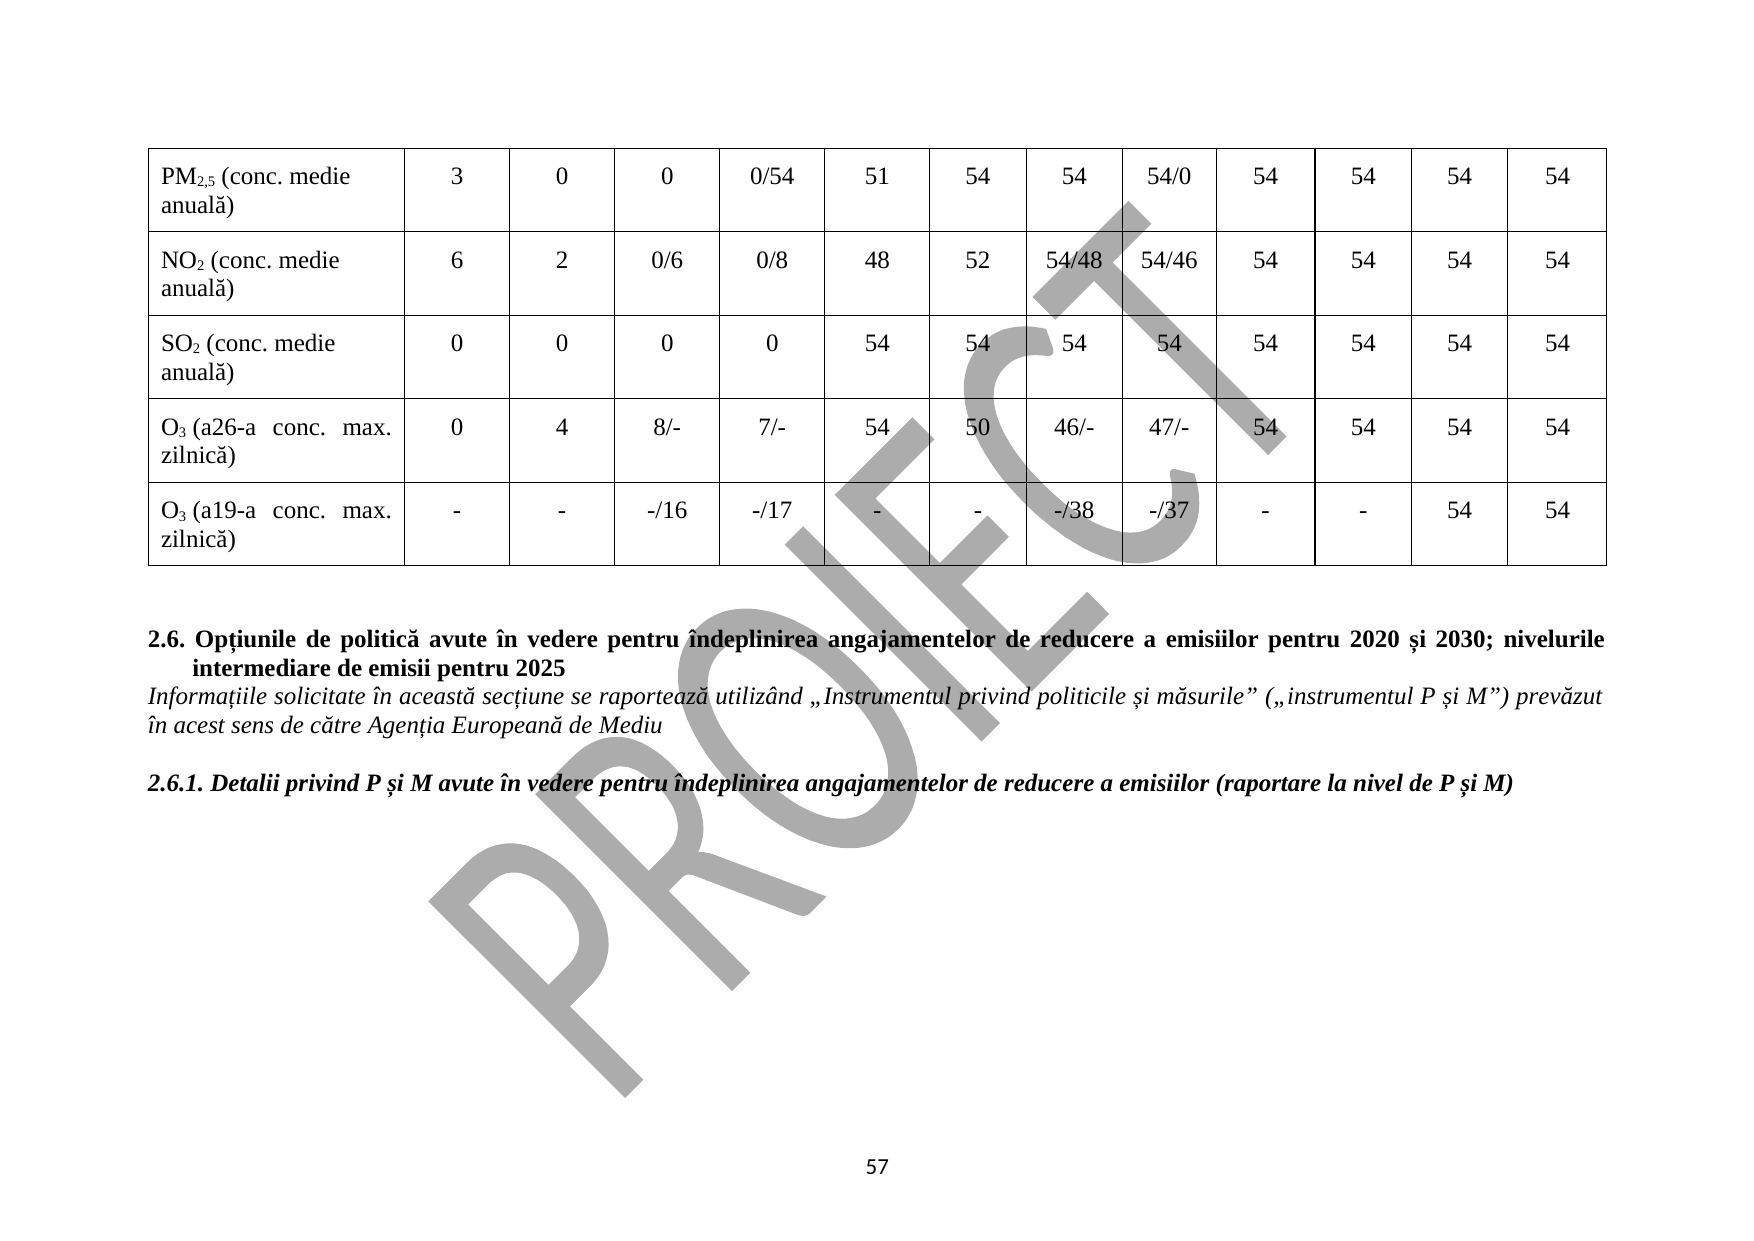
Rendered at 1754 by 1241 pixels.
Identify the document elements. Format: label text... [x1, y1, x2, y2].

table_cell 47/- [1123, 399, 1216, 482]
table_cell 0 [615, 149, 719, 231]
table_cell 0/8 [720, 232, 824, 315]
table_cell - [825, 483, 929, 565]
table_cell 54 [1027, 316, 1122, 398]
table_cell 54 [1412, 232, 1507, 315]
table_cell 0 [615, 316, 719, 398]
table_cell 54 [1316, 316, 1411, 398]
table_cell 8/- [615, 399, 719, 482]
table_cell 54 [1412, 483, 1507, 565]
text Informațiile solicitate în această secțiune se raportează utilizând „Instrumentul privind politicile și măsurile” („instrumentul P și M”) prevăzut în acest sens de către Agenția Europeană de Mediu [148, 681, 1606, 739]
table_cell 52 [930, 232, 1026, 315]
table_cell 54 [1412, 399, 1507, 482]
text 2.6.1. Detalii privind P și M avute în vedere pentru îndeplinirea angajamentelor de reducere a emisiilor (raportare la nivel de P și M) [148, 768, 1606, 796]
table_cell 54 [1217, 232, 1314, 315]
table_cell 2 [510, 232, 614, 315]
table_cell -/38 [1027, 483, 1122, 565]
table_cell 48 [825, 232, 929, 315]
table_cell 54 [1316, 232, 1411, 315]
table_cell 54 [1508, 483, 1606, 565]
table_cell -/17 [720, 483, 824, 565]
table_cell NO2 (conc. medie anuală) [149, 232, 404, 315]
table_cell 4 [510, 399, 614, 482]
table_cell 54 [1217, 316, 1314, 398]
table_cell 0 [405, 316, 509, 398]
table_cell 0/6 [615, 232, 719, 315]
text 2.6. Opțiunile de politică avute în vedere pentru îndeplinirea angajamentelor de reducere a emisiilor pentru 2020 și 2030; nivelurile intermediare de emisii pentru 2025 [148, 624, 1606, 681]
table_cell 54 [1027, 149, 1122, 231]
table_cell SO2 (conc. medie anuală) [149, 316, 404, 398]
table_cell 51 [825, 149, 929, 231]
table_cell O3 (a19-a conc. max. zilnică) [149, 483, 404, 565]
table_cell 0 [510, 316, 614, 398]
table_cell 54/0 [1123, 149, 1216, 231]
table_cell - [930, 483, 1026, 565]
table_cell 54 [1217, 399, 1314, 482]
table_cell 6 [405, 232, 509, 315]
table_cell 7/- [720, 399, 824, 482]
table_cell O3 (a26-a conc. max. zilnică) [149, 399, 404, 482]
table_cell PM2,5 (conc. medie anuală) [149, 149, 404, 231]
table_cell 54 [825, 316, 929, 398]
table_cell 54 [1508, 149, 1606, 231]
table_cell 54 [1412, 149, 1507, 231]
table_cell 54 [1316, 399, 1411, 482]
table_cell -/16 [615, 483, 719, 565]
table_cell 50 [930, 399, 1026, 482]
table_cell 46/- [1027, 399, 1122, 482]
table_cell 3 [405, 149, 509, 231]
table_cell 0 [405, 399, 509, 482]
table_cell 54 [825, 399, 929, 482]
table_cell -/37 [1123, 483, 1216, 565]
table_cell - [510, 483, 614, 565]
table_cell 54 [1316, 149, 1411, 231]
table_cell 54 [1217, 149, 1314, 231]
table_cell 54 [930, 316, 1026, 398]
table_cell - [1217, 483, 1314, 565]
table_cell - [1316, 483, 1411, 565]
table_cell 0 [720, 316, 824, 398]
table_cell 54 [1412, 316, 1507, 398]
table_cell 54 [1508, 399, 1606, 482]
table_cell 54/48 [1027, 232, 1122, 315]
table_cell 0/54 [720, 149, 824, 231]
table_cell 54 [1123, 316, 1216, 398]
table_cell 54 [1508, 232, 1606, 315]
table_cell 0 [510, 149, 614, 231]
table_cell 54/46 [1123, 232, 1216, 315]
table_cell 54 [1508, 316, 1606, 398]
table_cell 54 [930, 149, 1026, 231]
table_cell - [405, 483, 509, 565]
